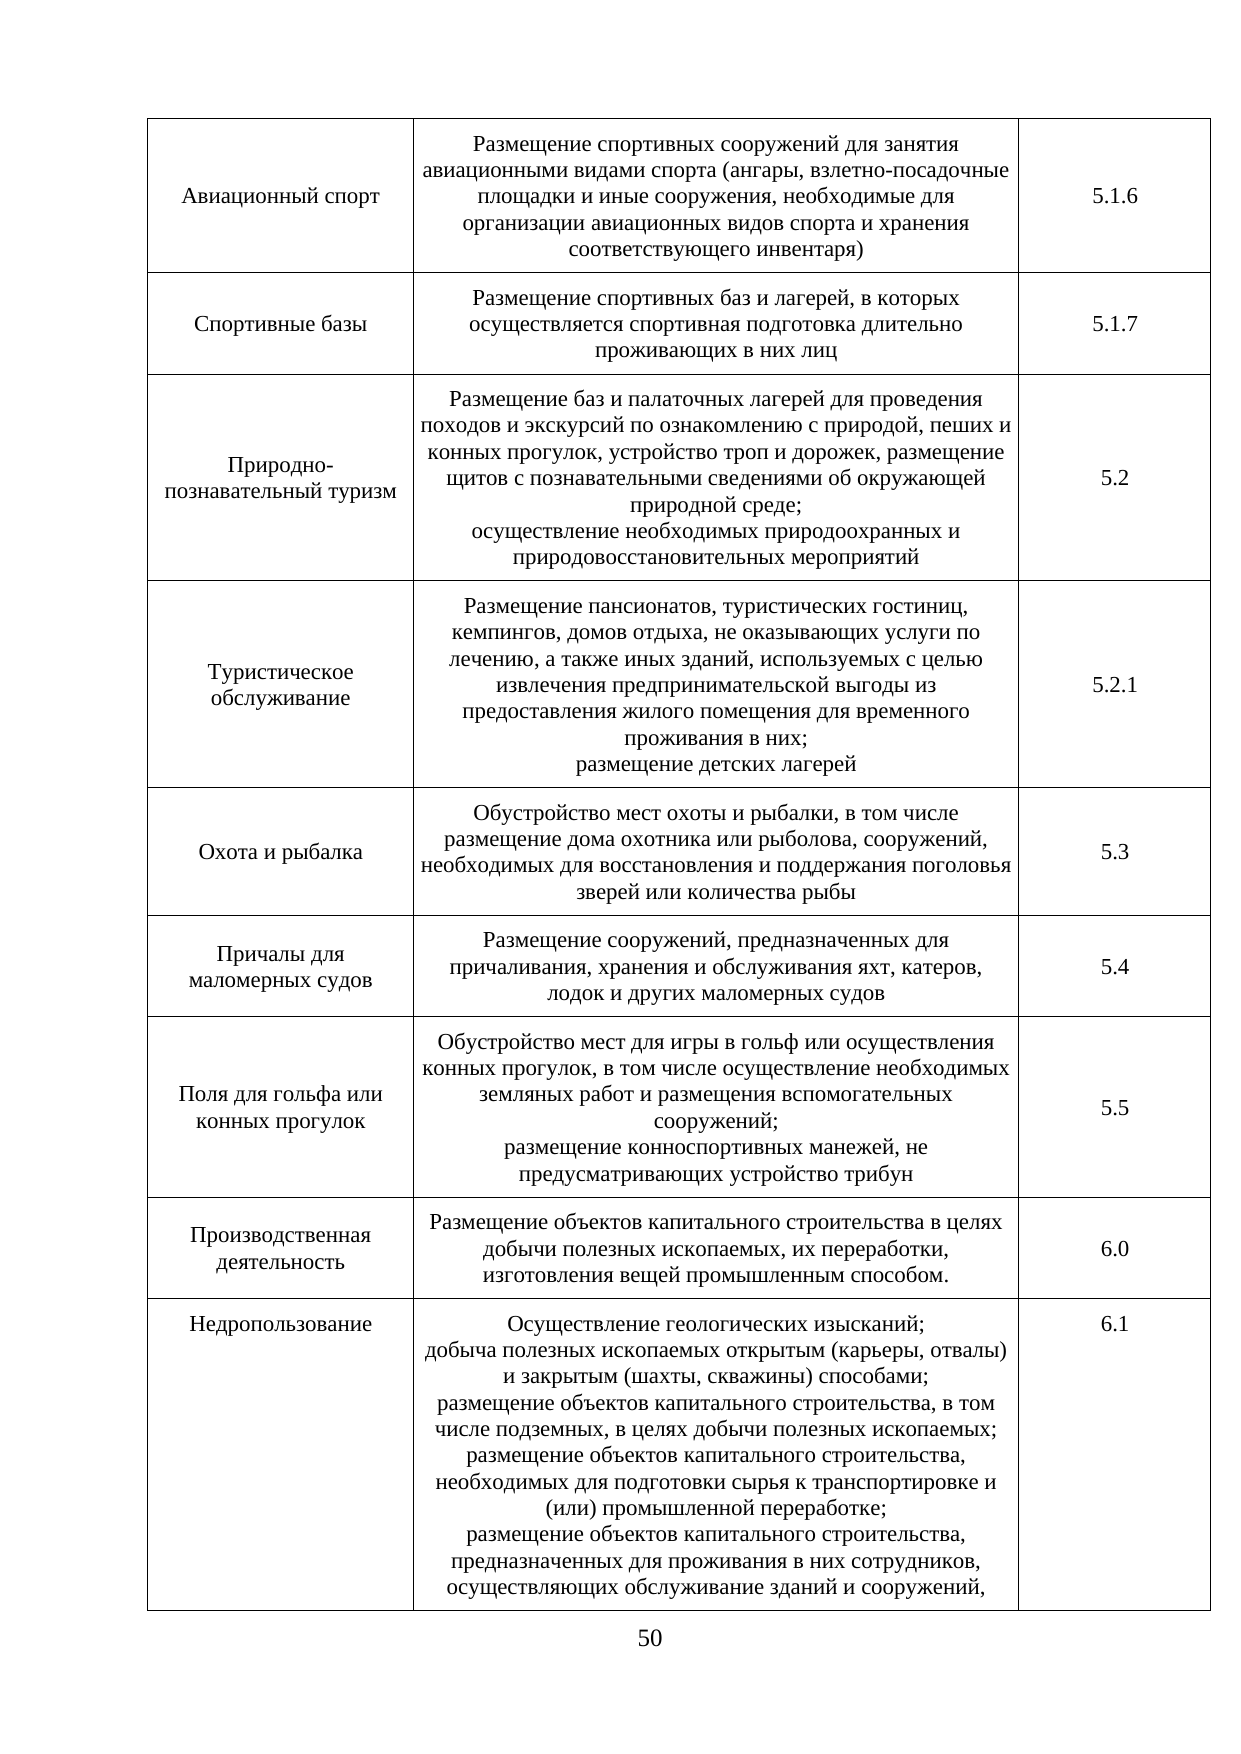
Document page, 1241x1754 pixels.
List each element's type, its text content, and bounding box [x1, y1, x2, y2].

table_cell 5.4 [1019, 916, 1210, 1016]
table_cell Размещение спортивных сооружений для занятия авиационными видами спорта (ангары, взлетно-посадочные площадки и иные сооружения, необходимые для организации авиационных видов спорта и хранения соответствующего инвентаря) [414, 119, 1018, 272]
table_cell Причалы для маломерных судов [148, 916, 413, 1016]
table_cell Туристическое обслуживание [148, 581, 413, 787]
table_cell Недропользование [148, 1299, 413, 1610]
table_cell Поля для гольфа или конных прогулок [148, 1017, 413, 1197]
table_cell 6.1 [1019, 1299, 1210, 1610]
table_cell Размещение баз и палаточных лагерей для проведения походов и экскурсий по ознакомлению с природой, пеших и конных прогулок, устройство троп и дорожек, размещение щитов с познавательными сведениями об окружающей природной среде; осуществление необходимых природоохранных и природовосстановительных мероприятий [414, 375, 1018, 580]
table_cell Обустройство мест для игры в гольф или осуществления конных прогулок, в том числе осуществление необходимых земляных работ и размещения вспомогательных сооружений; размещение конноспортивных манежей, не предусматривающих устройство трибун [414, 1017, 1018, 1197]
table_cell Размещение объектов капитального строительства в целях добычи полезных ископаемых, их переработки, изготовления вещей промышленным способом. [414, 1198, 1018, 1298]
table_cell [414, 1299, 1018, 1610]
table_cell Размещение пансионатов, туристических гостиниц, кемпингов, домов отдыха, не оказывающих услуги по лечению, а также иных зданий, используемых с целью извлечения предпринимательской выгоды из предоставления жилого помещения для временного проживания в них; размещение детских лагерей [414, 581, 1018, 787]
table_cell 5.2 [1019, 375, 1210, 580]
table_cell 5.3 [1019, 788, 1210, 915]
table_cell 6.0 [1019, 1198, 1210, 1298]
table_cell Обустройство мест охоты и рыбалки, в том числе размещение дома охотника или рыболова, сооружений, необходимых для восстановления и поддержания поголовья зверей или количества рыбы [414, 788, 1018, 915]
table_cell Охота и рыбалка [148, 788, 413, 915]
table_cell Спортивные базы [148, 273, 413, 373]
table_cell 5.1.7 [1019, 273, 1210, 373]
table_cell 5.5 [1019, 1017, 1210, 1197]
table_cell 5.1.6 [1019, 119, 1210, 272]
table_cell Авиационный спорт [148, 119, 413, 272]
table_cell Производственная деятельность [148, 1198, 413, 1298]
table_cell Размещение сооружений, предназначенных для причаливания, хранения и обслуживания яхт, катеров, лодок и других маломерных судов [414, 916, 1018, 1016]
table_cell Природно-познавательный туризм [148, 375, 413, 580]
table_cell 5.2.1 [1019, 581, 1210, 787]
table_cell Размещение спортивных баз и лагерей, в которых осуществляется спортивная подготовка длительно проживающих в них лиц [414, 273, 1018, 373]
